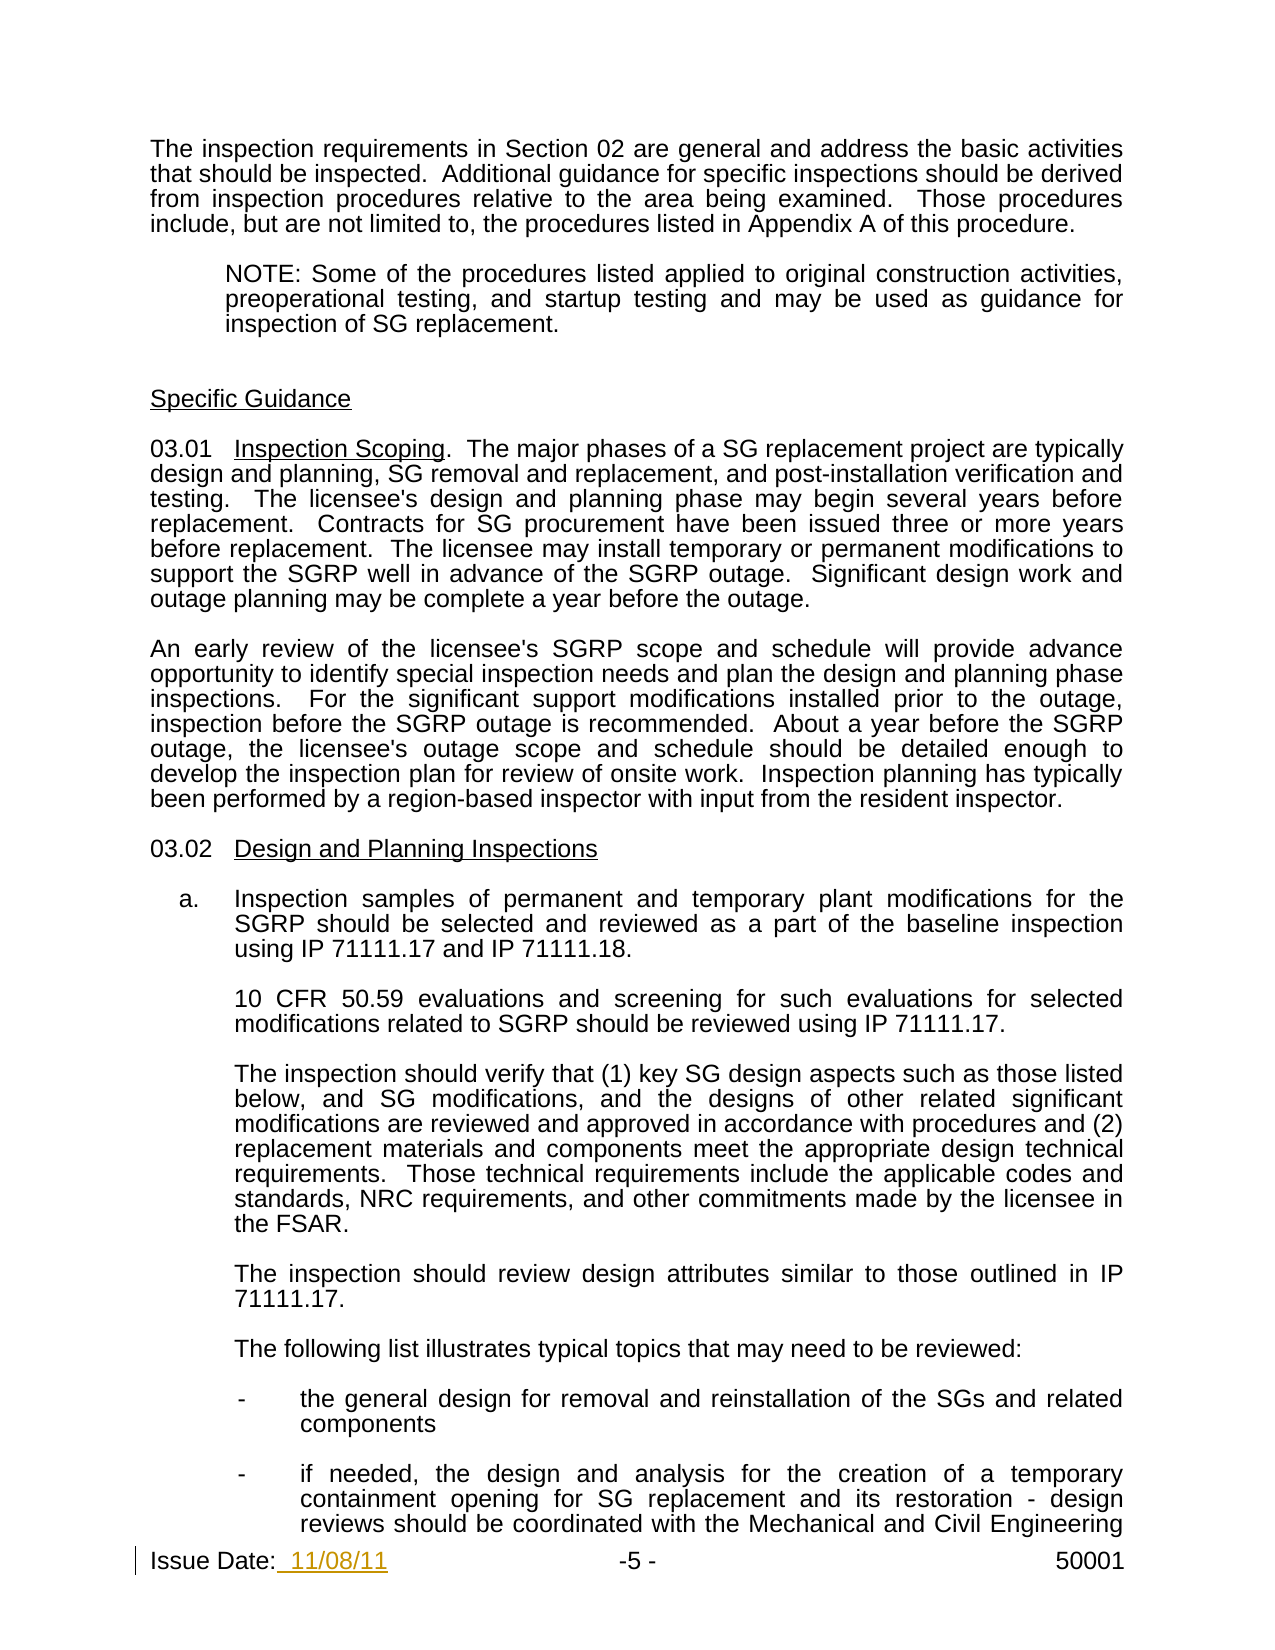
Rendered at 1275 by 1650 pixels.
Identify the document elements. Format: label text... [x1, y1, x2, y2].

text The inspection should review design attributes similar to those outlined in IP 71111.17. [178, 1262, 1125, 1312]
text The following list illustrates typical topics that may need to be reviewed: [178, 1337, 1125, 1362]
text a. Inspection samples of permanent and temporary plant modifications for the SGRP should be selected and reviewed as a part of the baseline inspection using IP 71111.17 and IP 71111.18. [178, 887, 1125, 962]
text NOTE: Some of the procedures listed applied to original construction activities, preoperational testing, and startup testing and may be used as guidance for inspection of SG replacement. [225, 262, 1125, 337]
text An early review of the licensee's SGRP scope and schedule will provide advance opportunity to identify special inspection needs and plan the design and planning phase inspections. For the significant support modifications installed prior to the outage, inspection before the SGRP outage is recommended. About a year before the SGRP outage, the licensee's outage scope and schedule should be detailed enough to develop the inspection plan for review of onsite work. Inspection planning has typically been performed by a region-based inspector with input from the resident inspector. [150, 637, 1125, 812]
text Specific Guidance [150, 387, 1125, 412]
text 10 CFR 50.59 evaluations and screening for such evaluations for selected modifications related to SGRP should be reviewed using IP 71111.17. [178, 987, 1125, 1037]
text The inspection requirements in Section 02 are general and address the basic activities that should be inspected. Additional guidance for specific inspections should be derived from inspection procedures relative to the area being examined. Those procedures include, but are not limited to, the procedures listed in Appendix A of this procedure. [150, 137, 1125, 237]
text 03.01 Inspection Scoping. The major phases of a SG replacement project are typically design and planning, SG removal and replacement, and post-installation verification and testing. The licensee's design and planning phase may begin several years before replacement. Contracts for SG procurement have been issued three or more years before replacement. The licensee may install temporary or permanent modifications to support the SGRP well in advance of the SGRP outage. Significant design work and outage planning may be complete a year before the outage. [150, 437, 1125, 612]
text The inspection should verify that (1) key SG design aspects such as those listed below, and SG modifications, and the designs of other related significant modifications are reviewed and approved in accordance with procedures and (2) replacement materials and components meet the appropriate design technical requirements. Those technical requirements include the applicable codes and standards, NRC requirements, and other commitments made by the licensee in the FSAR. [178, 1062, 1125, 1237]
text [237, 1462, 1125, 1537]
text 03.02 Design and Planning Inspections [150, 837, 1125, 862]
text - the general design for removal and reinstallation of the SGs and related components [237, 1387, 1125, 1437]
